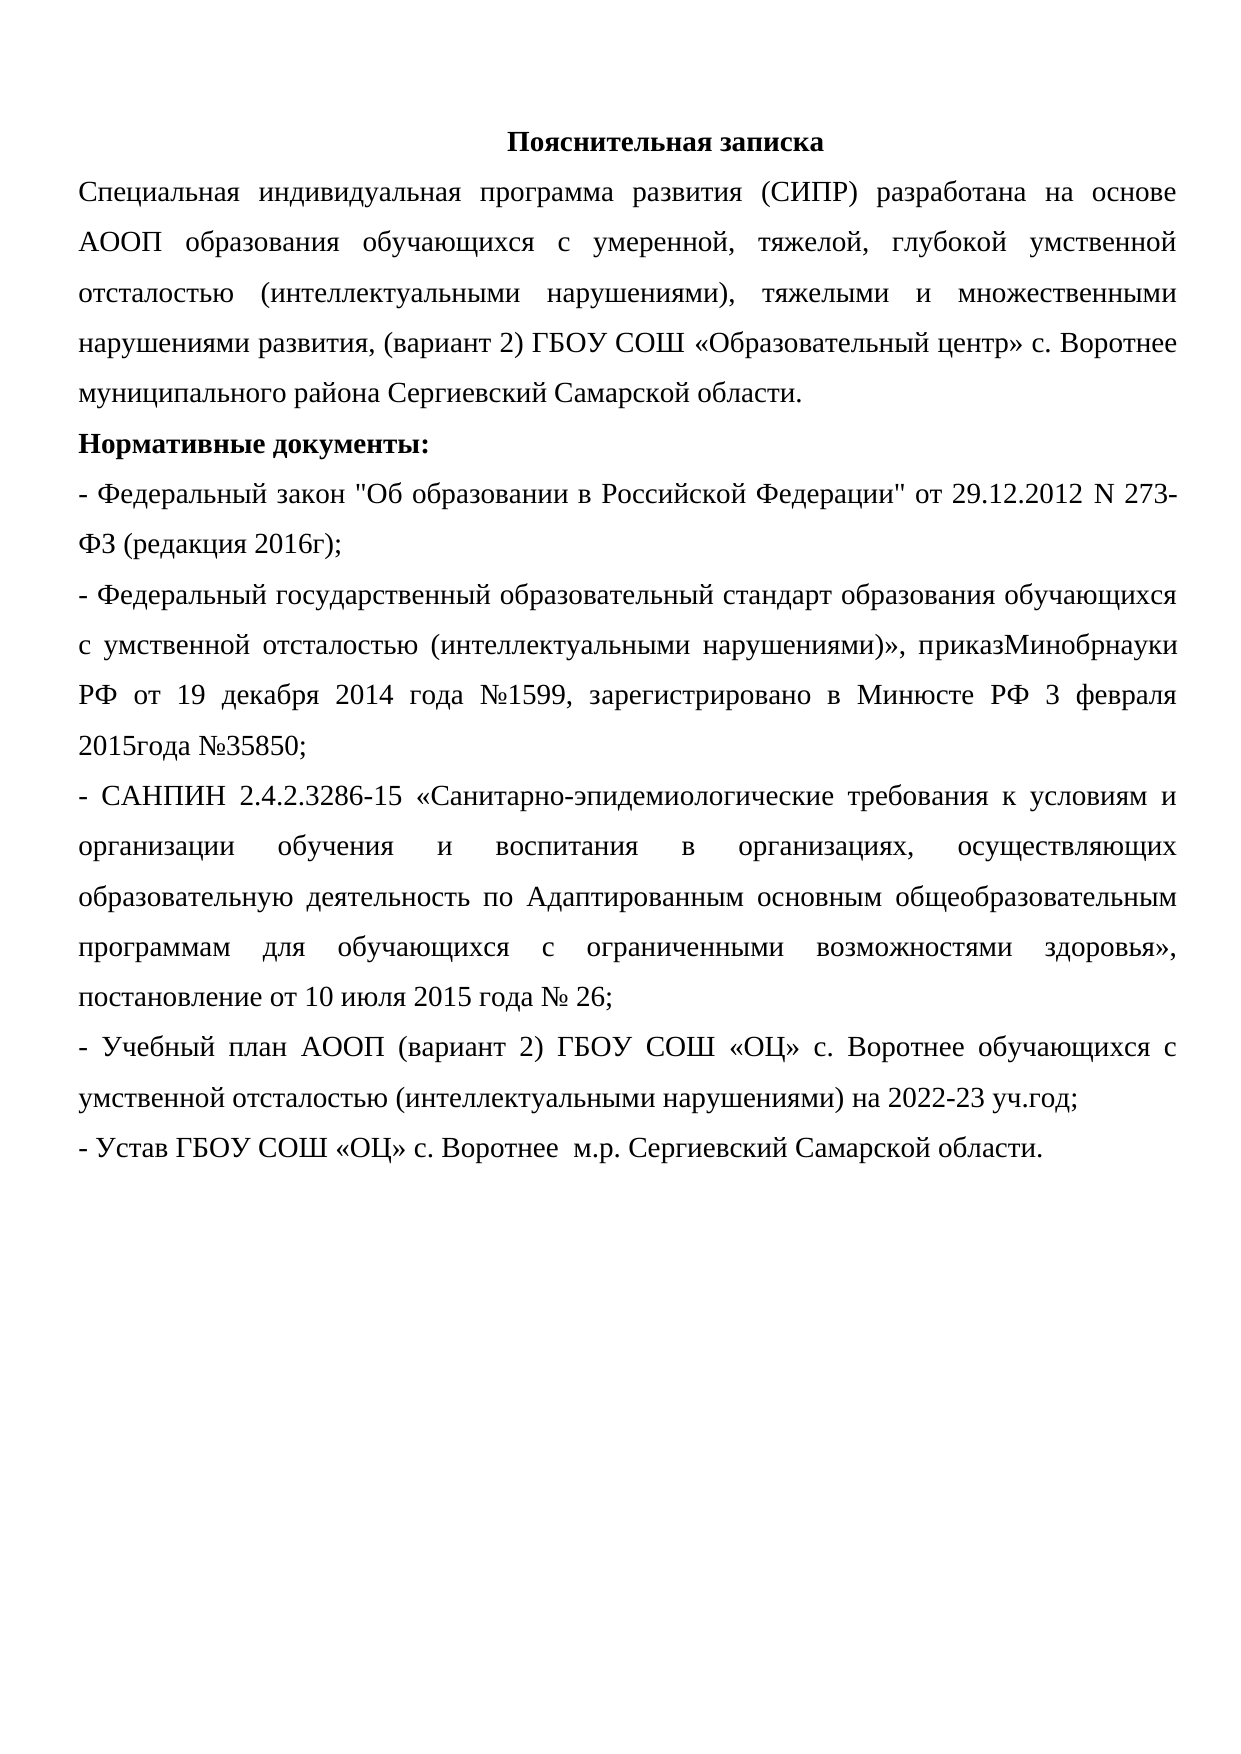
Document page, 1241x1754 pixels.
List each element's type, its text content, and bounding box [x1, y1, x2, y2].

text - Учебный план АООП (вариант 2) ГБОУ СОШ «ОЦ» с. Воротнее обучающихся с умственной отсталостью (интеллектуальными нарушениями) на 2022-23 уч.год; [78, 1029, 1178, 1113]
text - Федеральный государственный образовательный стандарт образования обучающихся с умственной отсталостью (интеллектуальными нарушениями)», приказМинобрнауки РФ от 19 декабря 2014 года №1599, зарегистрировано в Минюсте РФ 3 февраля 2015года №35850; [78, 577, 1178, 761]
text Нормативные документы: [78, 426, 1178, 459]
subtitle - Устав ГБОУ СОШ «ОЦ» с. Воротнее м.р. Сергиевский Самарской области. [78, 1130, 1178, 1164]
list Пояснительная записка [153, 124, 1178, 157]
text - Федеральный закон "Об образовании в Российской Федерации" от 29.12.2012 N 273-ФЗ (редакция 2016г); [78, 476, 1178, 560]
text Специальная индивидуальная программа развития (СИПР) разработана на основе АООП образования обучающихся с умеренной, тяжелой, глубокой умственной отсталостью (интеллектуальными нарушениями), тяжелыми и множественными нарушениями развития, (вариант 2) ГБОУ СОШ «Образовательный центр» с. Воротнее муниципального района Сергиевский Самарской области. [78, 174, 1178, 409]
text - САНПИН 2.4.2.3286-15 «Санитарно-эпидемиологические требования к условиям и организации обучения и воспитания в организациях, осуществляющих образовательную деятельность по Адаптированным основным общеобразовательным программам для обучающихся с ограниченными возможностями здоровья», постановление от 10 июля 2015 года № 26; [78, 778, 1178, 1013]
